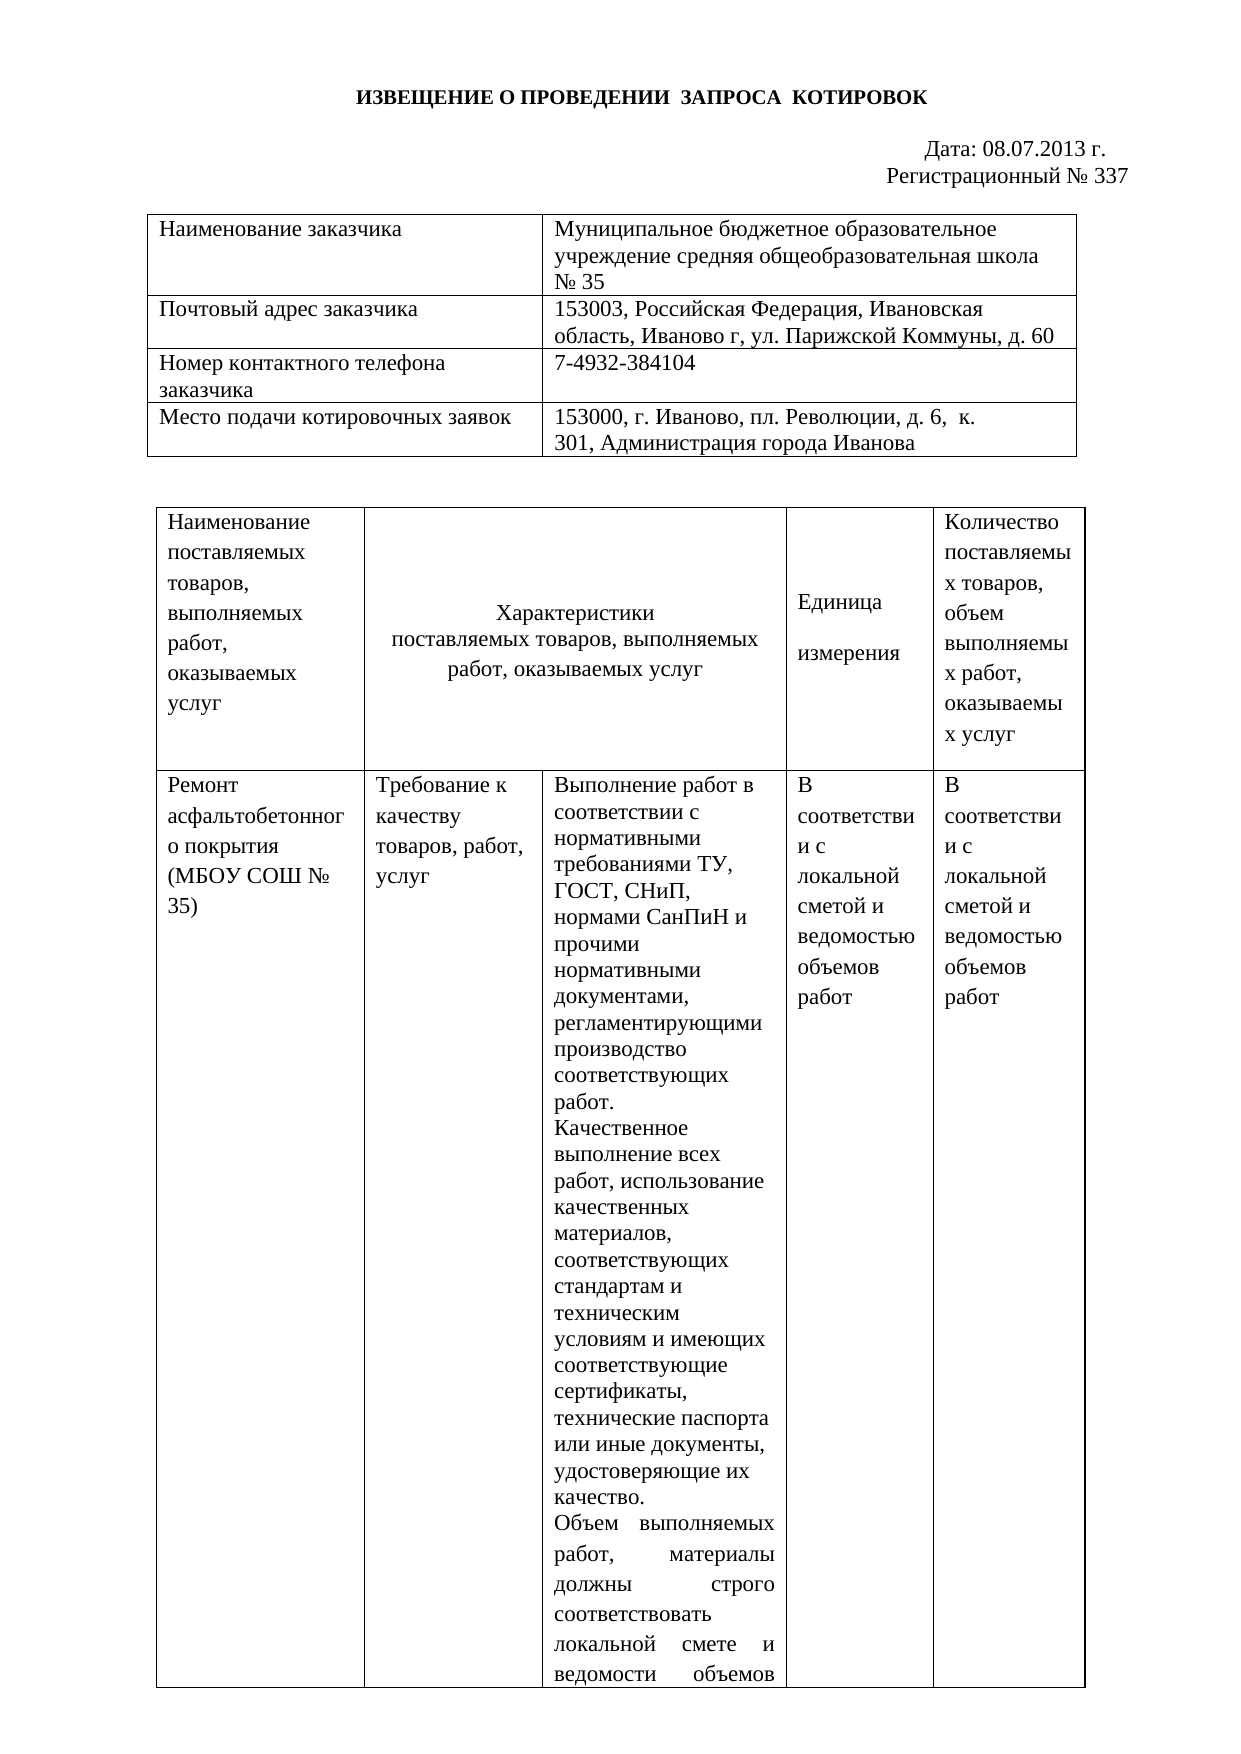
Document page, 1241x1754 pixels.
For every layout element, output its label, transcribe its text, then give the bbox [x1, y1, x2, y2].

table_cell Номер контактного телефона заказчика [148, 349, 542, 402]
table_cell Место подачи котировочных заявок [148, 403, 542, 456]
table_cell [157, 771, 364, 1687]
table_header Количество поставляемых товаров, объем выполняемых работ, оказываемых услуг [934, 508, 1084, 770]
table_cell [787, 771, 933, 1687]
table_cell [934, 771, 1084, 1687]
table_cell Почтовый адрес заказчика [148, 296, 542, 348]
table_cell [365, 771, 542, 1687]
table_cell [543, 771, 786, 1687]
table_cell 7-4932-384104 [543, 349, 1076, 402]
table_header Характеристики поставляемых товаров, выполняемых работ, оказываемых услуг [365, 508, 786, 770]
table_header Единица измерения [787, 508, 933, 770]
text Дата: 08.07.2013 г. [177, 135, 1106, 162]
table_header Наименование заказчика [148, 215, 542, 294]
text Извещение о проведении запроса котировок [177, 85, 1106, 109]
table_header Муниципальное бюджетное образовательное учреждение средняя общеобразовательная школа № 35 [543, 215, 1076, 294]
table_header Наименование поставляемых товаров, выполняемых работ, оказываемых услуг [157, 508, 364, 770]
table_cell 153003, Российская Федерация, Ивановская область, Иваново г, ул. Парижской Коммуны, д. 60 [543, 296, 1076, 348]
text Регистрационный № 337 [177, 162, 1128, 188]
table_cell 153000, г. Иваново, пл. Революции, д. 6, к. 301, Администрация города Иванова [543, 403, 1076, 456]
